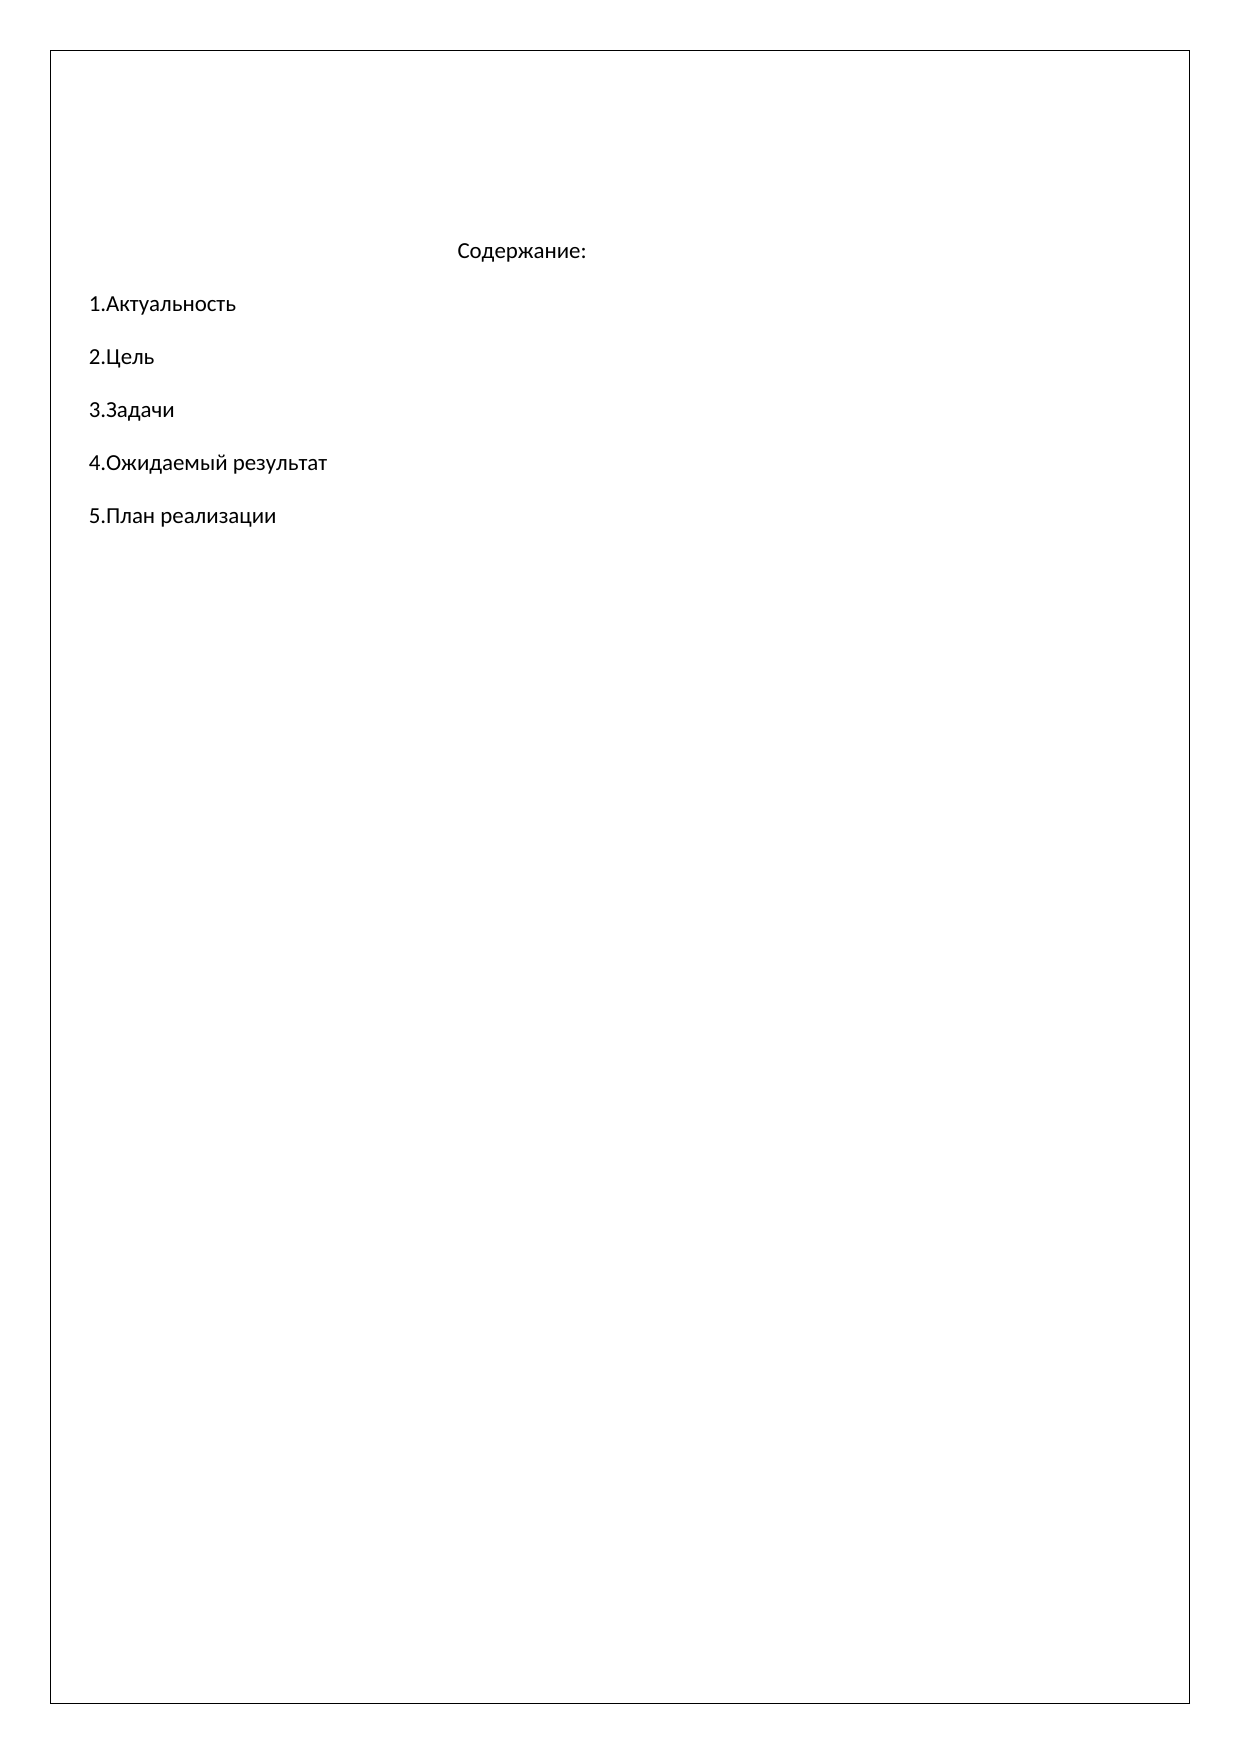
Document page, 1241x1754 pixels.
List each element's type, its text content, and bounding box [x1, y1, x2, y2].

text 4.Ожидаемый результат [88, 448, 1063, 476]
text 1.Актуальность [88, 289, 1063, 317]
text 3.Задачи [88, 395, 1063, 423]
text Содержание: [383, 236, 1063, 264]
text 5.План реализации1.Актуальность [88, 501, 1063, 529]
text 2.Цель [88, 342, 1063, 370]
